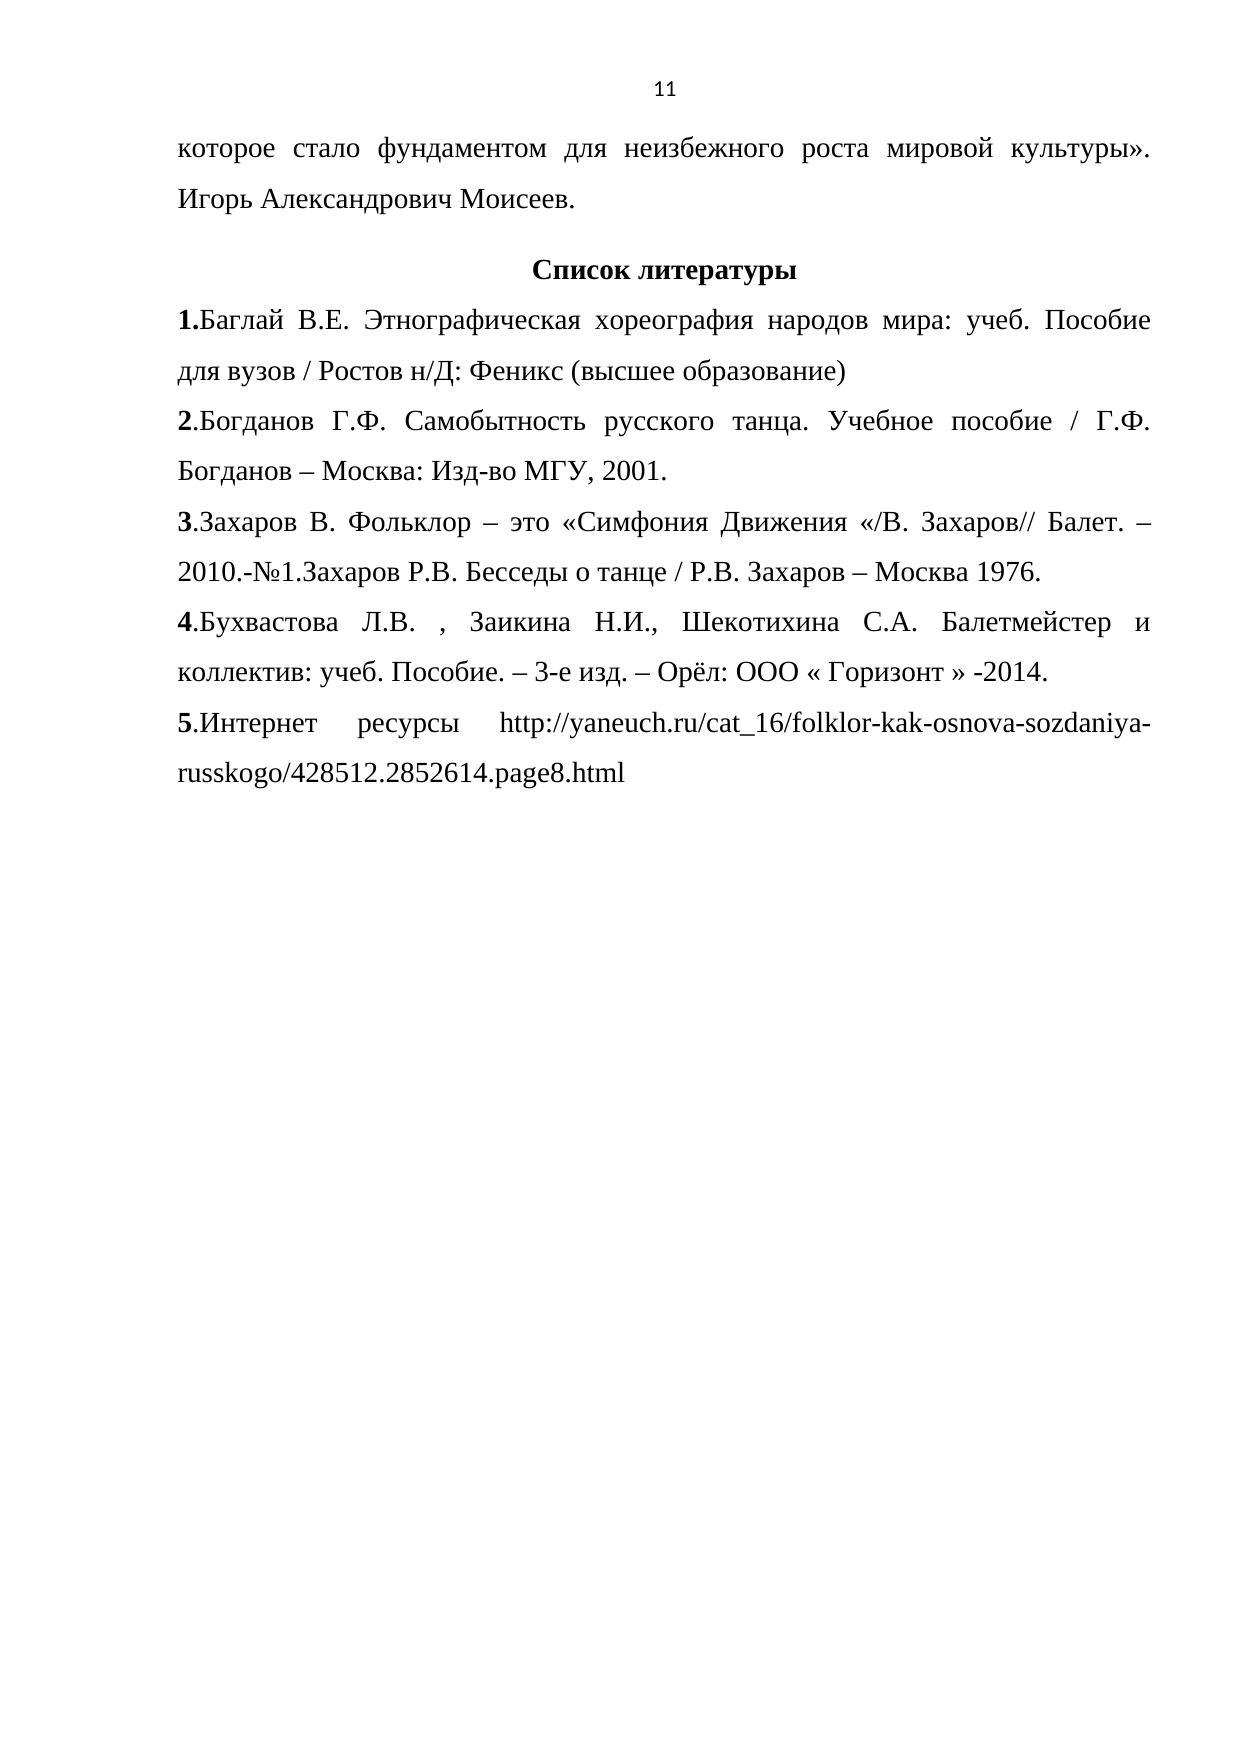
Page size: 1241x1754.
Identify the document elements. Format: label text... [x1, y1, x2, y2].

text 2.Богданов Г.Ф. Самобытность русского танца. Учебное пособие / Г.Ф. Богданов – Москва: Изд-во МГУ, 2001. [177, 403, 1152, 487]
text 1.Баглай В.Е. Этнографическая хореография народов мира: учеб. Пособие для вузов / Ростов н/Д: Феникс (высшее образование) [177, 302, 1152, 386]
text 3.Захаров В. Фольклор – это «Симфония Движения «/В. Захаров// Балет. – 2010.-№1.Захаров Р.В. Бесседы о танце / Р.В. Захаров – Москва 1976. [177, 504, 1152, 587]
subtitle Список литературы [177, 252, 1152, 286]
text 4.Бухвастова Л.В. , Заикина Н.И., Шекотихина С.А. Балетмейстер и коллектив: учеб. Пособие. – 3-е изд. – Орёл: ООО « Горизонт » -2014. [177, 604, 1152, 688]
text 5.Интернет ресурсы http://yaneuch.ru/cat_16/folklor-kak-osnova-sozdaniya-russkogo/428512.2852614.page8.html [177, 705, 1152, 789]
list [177, 131, 1152, 214]
